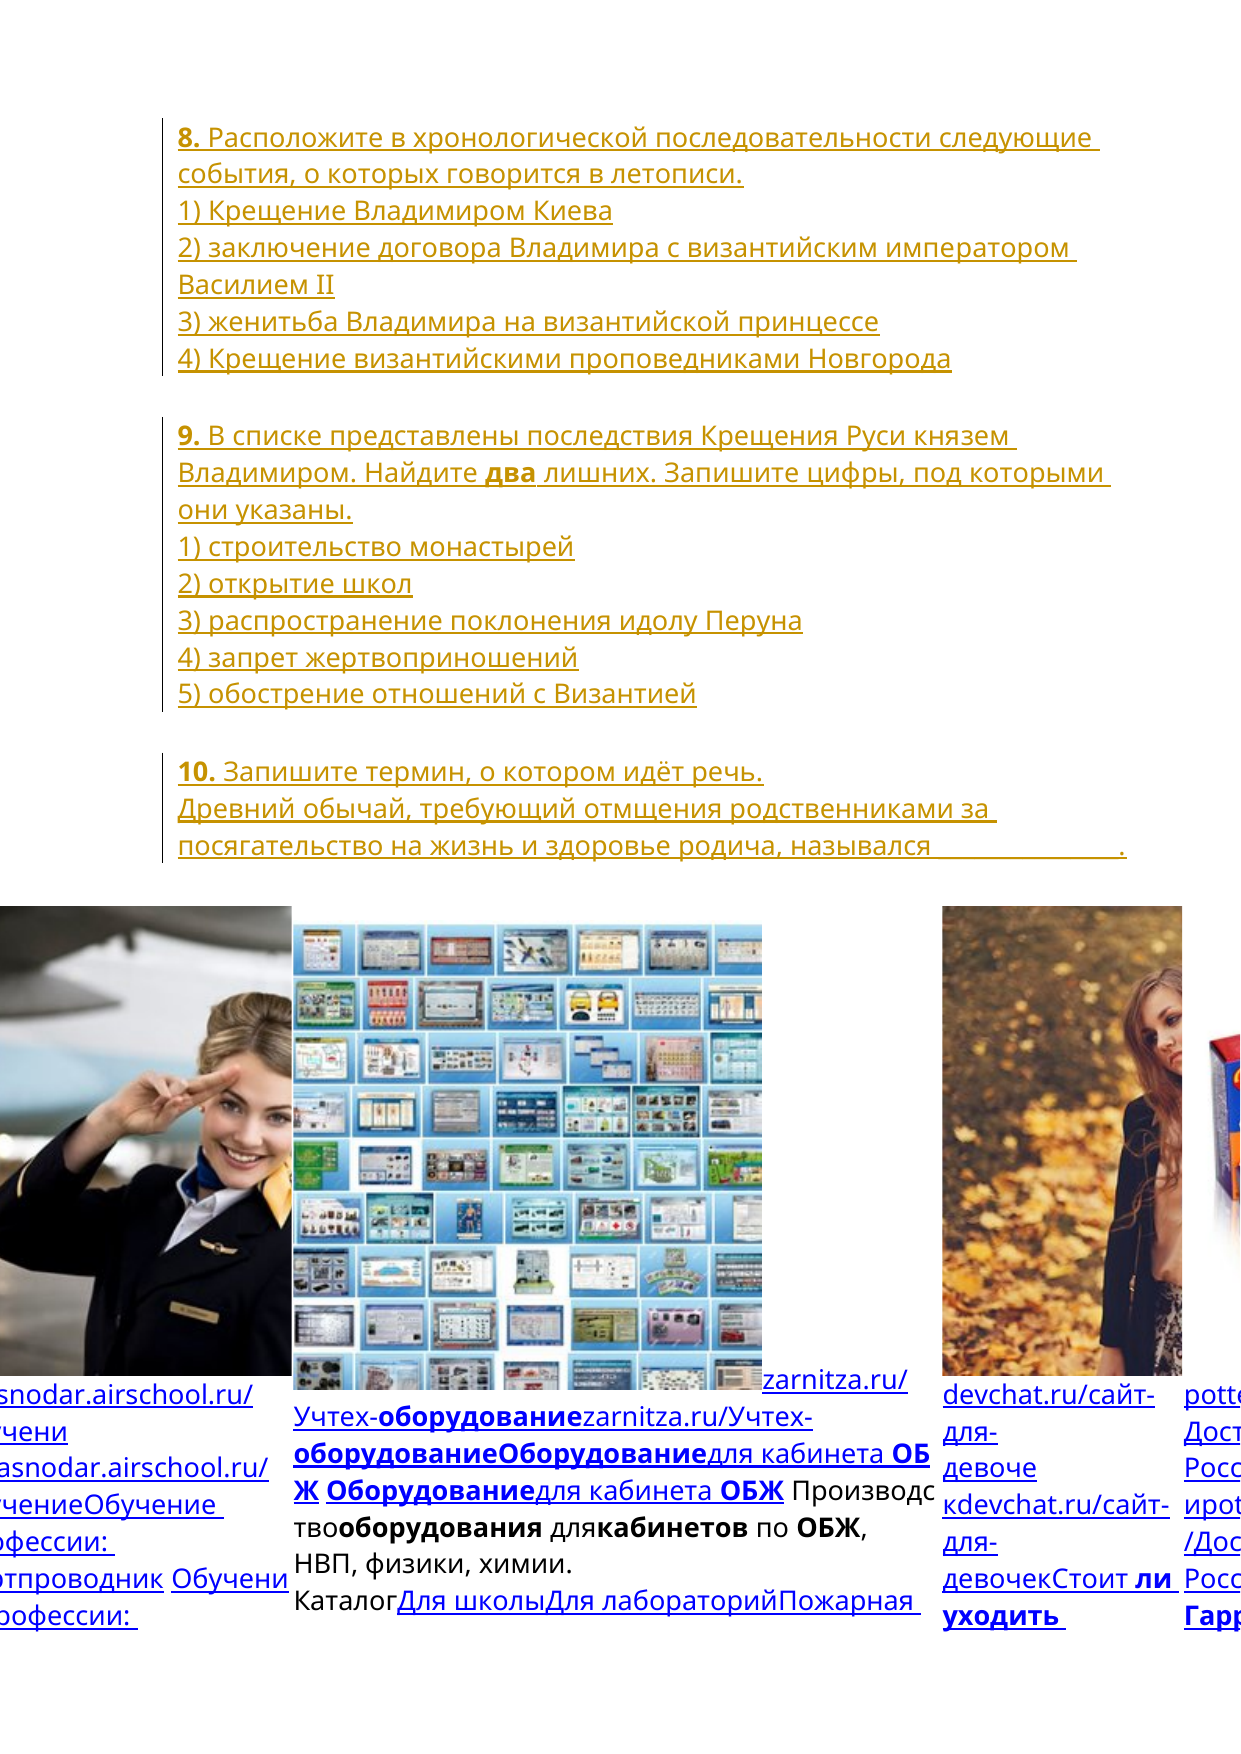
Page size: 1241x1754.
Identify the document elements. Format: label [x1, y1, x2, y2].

picture [0, 906, 292, 1376]
picture [942, 906, 1241, 1376]
picture [293, 920, 762, 1390]
table_header [941, 904, 1182, 1636]
table_header [1182, 1376, 1240, 1636]
table_header [292, 904, 941, 1636]
table_header [0, 1376, 292, 1636]
